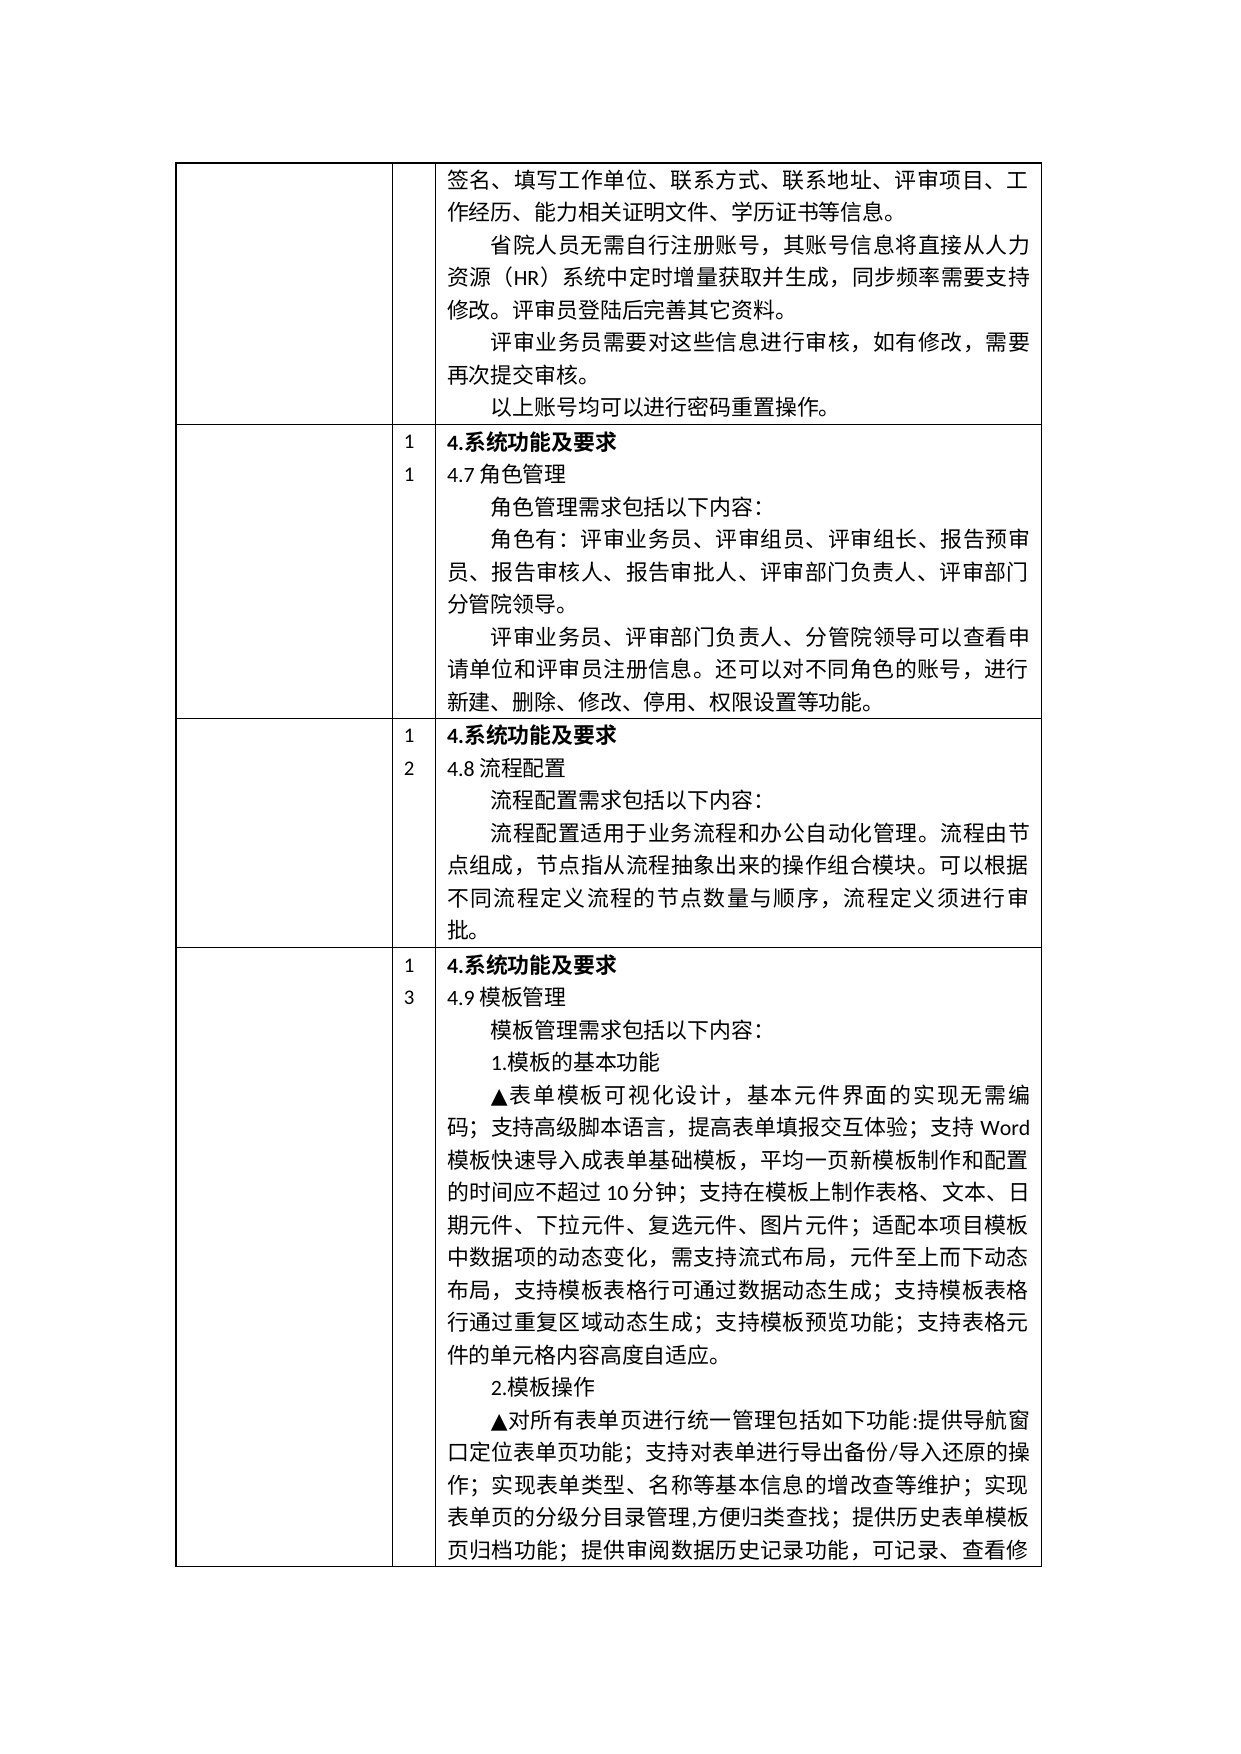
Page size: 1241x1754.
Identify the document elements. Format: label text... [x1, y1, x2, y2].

table_cell 4.系统功能及要求 4.7角色管理 角色管理需求包括以下内容： 角色有：评审业务员、评审组员、评审组长、报告预审员、报告审核人、报告审批人、评审部门负责人、评审部门分管院领导。 评审业务员、评审部门负责人、分管院领导可以查看申请单位和评审员注册信息。还可以对不同角色的账号，进行新建、删除、修改、停用、权限设置等功能。 [436, 425, 1041, 718]
table_cell 13 [393, 948, 435, 1566]
table_cell [177, 425, 392, 718]
table_cell 12 [393, 719, 435, 947]
table_cell [177, 719, 392, 947]
table_cell 11 [393, 425, 435, 718]
table_cell 4.系统功能及要求 4.8流程配置 流程配置需求包括以下内容： 流程配置适用于业务流程和办公自动化管理。流程由节点组成，节点指从流程抽象出来的操作组合模块。可以根据不同流程定义流程的节点数量与顺序，流程定义须进行审批。 [436, 719, 1041, 947]
table_cell [177, 948, 392, 1566]
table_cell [436, 164, 1041, 423]
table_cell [436, 948, 1041, 1566]
table_cell 10 [393, 164, 435, 423]
table_cell [177, 164, 392, 423]
